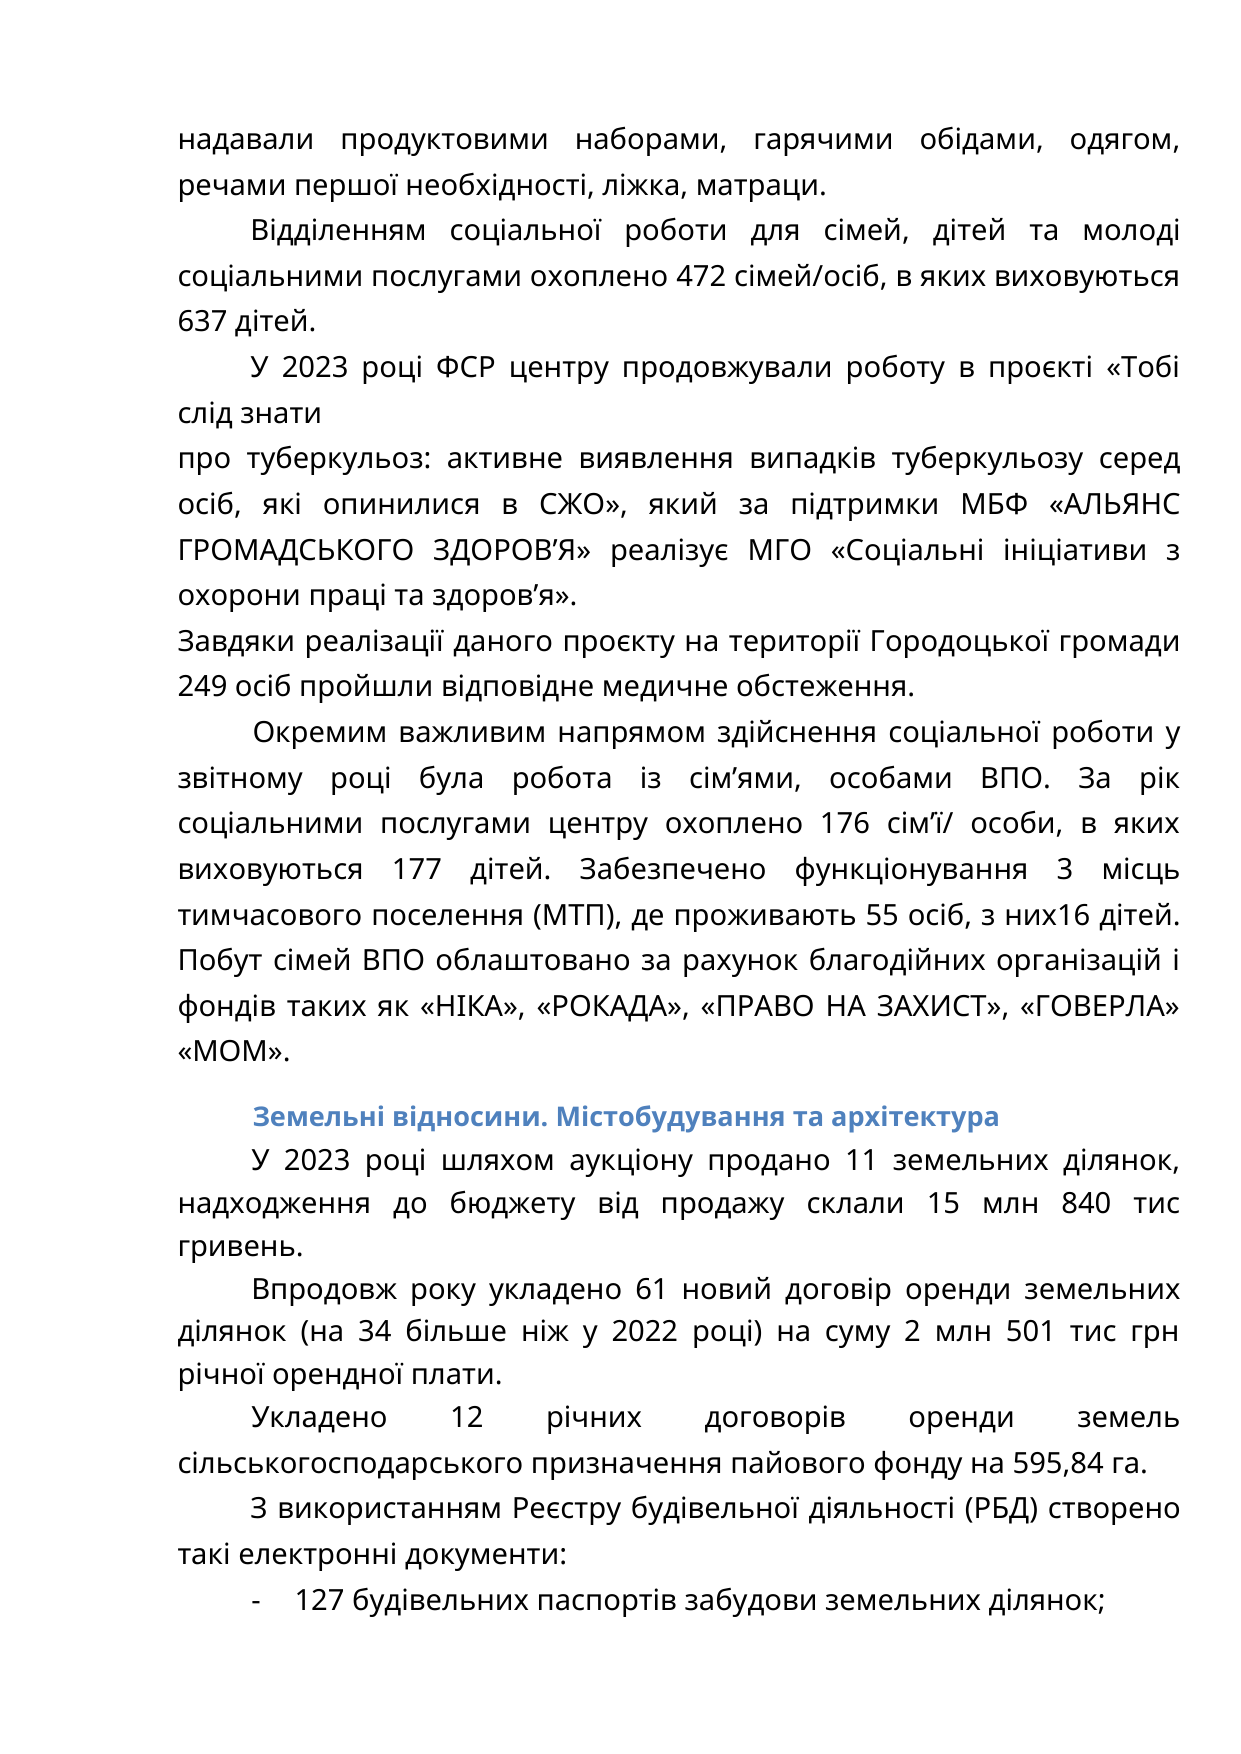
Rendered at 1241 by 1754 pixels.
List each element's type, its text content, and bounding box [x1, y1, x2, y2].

text З використанням Реєстру будівельної діяльності (РБД) створено такі електронні документи: [177, 1488, 1181, 1573]
text - 127 будівельних паспортів забудови земельних ділянок; [177, 1579, 1181, 1618]
text Відділенням соціальної роботи для сімей, дітей та молоді соціальними послугами охоплено 472 сімей/осіб, в яких виховуються 637 дітей. [177, 209, 1181, 340]
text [177, 118, 1181, 203]
text Земельні відносини. Містобудування та архітектура [177, 1097, 1181, 1134]
text про туберкульоз: активне виявлення випадків туберкульозу серед осіб, які опинилися в СЖО», який за підтримки МБФ «АЛЬЯНС ГРОМАДСЬКОГО ЗДОРОВ’Я» реалізує МГО «Соціальні ініціативи з охорони праці та здоров’я». [177, 437, 1181, 614]
text У 2023 році ФСР центру продовжували роботу в проєкті «Тобі слід знати [177, 346, 1181, 432]
text Окремим важливим напрямом здійснення соціальної роботи у звітному році була робота із сім’ями, особами ВПО. За рік соціальними послугами центру охоплено 176 сім’ї/ особи, в яких виховуються 177 дітей. Забезпечено функціонування 3 місць тимчасового поселення (МТП), де проживають 55 осіб, з них16 дітей. Побут сімей ВПО облаштовано за рахунок благодійних організацій і фондів таких як «НІКА», «РОКАДА», «ПРАВО НА ЗАХИСТ», «ГОВЕРЛА» «МОМ». [177, 711, 1181, 1070]
text Завдяки реалізації даного проєкту на території Городоцької громади 249 осіб пройшли відповідне медичне обстеження. [177, 620, 1181, 705]
text Впродовж року укладено 61 новий договір оренди земельних ділянок (на 34 більше ніж у 2022 році) на суму 2 млн 501 тис грн річної орендної плати. [177, 1268, 1181, 1393]
text У 2023 році шляхом аукціону продано 11 земельних ділянок, надходження до бюджету від продажу склали 15 млн 840 тис гривень. [177, 1139, 1181, 1265]
text Укладено 12 річних договорів оренди земель сільськогосподарського призначення пайового фонду на 595,84 га. [177, 1396, 1181, 1482]
